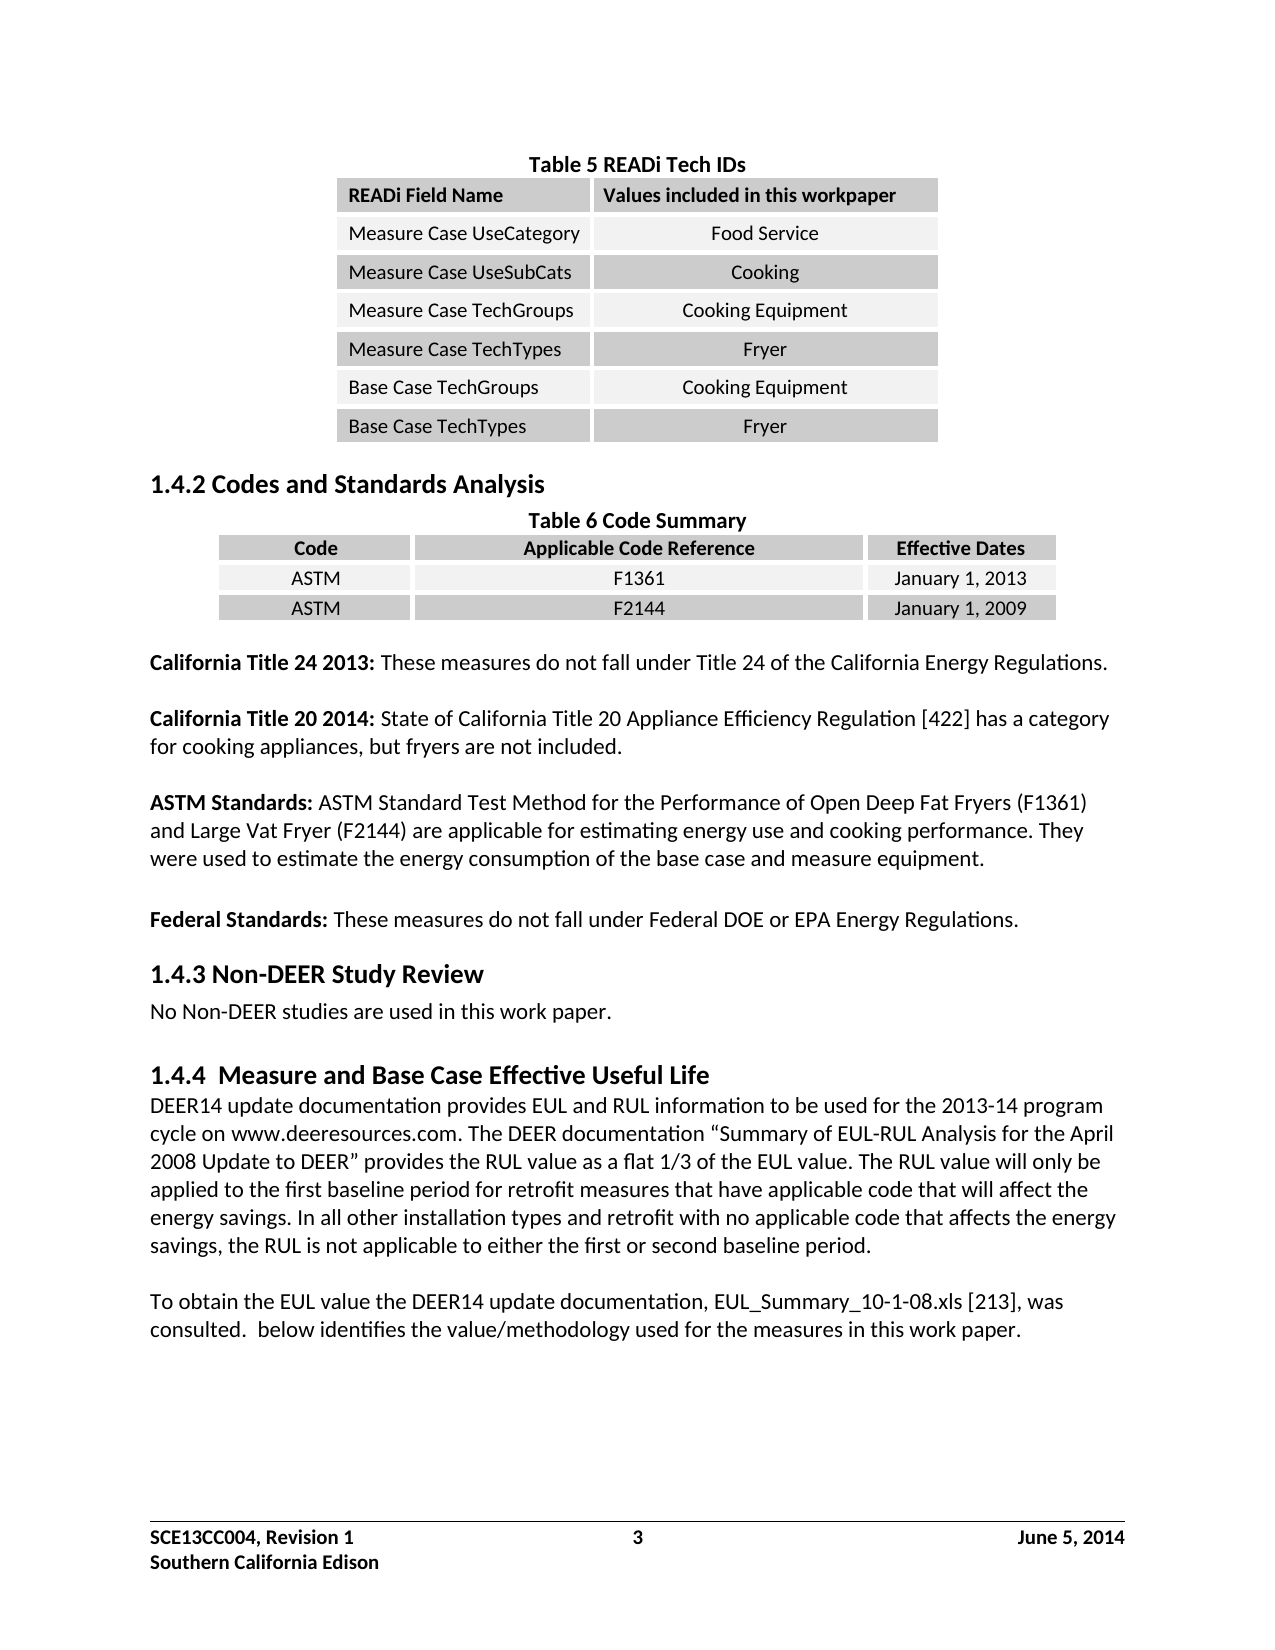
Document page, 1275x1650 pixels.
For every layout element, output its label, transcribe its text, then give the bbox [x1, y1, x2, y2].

subtitle ASTM Standards: ASTM Standard Test Method for the Performance of Open Deep Fat Fryers (F1361) and Large Vat Fryer (F2144) are applicable for estimating energy use and cooking performance. They were used to estimate the energy consumption of the base case and measure equipment. [150, 788, 1125, 872]
table_cell January 1, 2013 [868, 565, 1056, 590]
table_cell Food Service [594, 217, 938, 250]
table_cell Cooking Equipment [594, 370, 938, 404]
table_cell F2144 [415, 595, 863, 620]
table_cell Base Case TechGroups [337, 370, 590, 404]
text No Non-DEER studies are used in this work paper. [150, 997, 1125, 1025]
table_cell Cooking [594, 255, 938, 289]
text To obtain the EUL value the DEER14 update documentation, EUL_Summary_10-1-08.xls [213], was consulted. Table 7 below identifies the value/methodology used for the measures in this work paper. [150, 1287, 1125, 1343]
table_header Effective Dates [868, 535, 1056, 560]
table_cell ASTM [219, 565, 410, 590]
text California Title 24 2013: These measures do not fall under Title 24 of the California Energy Regulations. [150, 648, 1125, 676]
subtitle 1.4.3 Non-DEER Study Review [150, 958, 1125, 991]
table_header Applicable Code Reference [415, 535, 863, 560]
text Federal Standards: These measures do not fall under Federal DOE or EPA Energy Regulations. [150, 905, 1125, 933]
text DEER14 update documentation provides EUL and RUL information to be used for the 2013-14 program cycle on www.deeresources.com. The DEER documentation “Summary of EUL-RUL Analysis for the April 2008 Update to DEER” provides the RUL value as a flat 1/3 of the EUL value. The RUL value will only be applied to the first baseline period for retrofit measures that have applicable code that will affect the energy savings. In all other installation types and retrofit with no applicable code that affects the energy savings, the RUL is not applicable to either the first or second baseline period. [150, 1091, 1125, 1259]
table_cell January 1, 2009 [868, 595, 1056, 620]
table_cell Measure Case TechGroups [337, 293, 590, 327]
text California Title 20 2014: State of California Title 20 Appliance Efficiency Regulation [422] has a category for cooking appliances, but fryers are not included. [150, 704, 1125, 760]
subtitle 1.4.2 Codes and Standards Analysis [150, 467, 1125, 500]
text Table 5 READi Tech IDs [150, 150, 1125, 178]
table_header Code [219, 535, 410, 560]
table_header Values included in this workpaper [594, 178, 938, 212]
table_header READi Field Name [337, 178, 590, 212]
table_cell Fryer [594, 409, 938, 442]
text Table 6 Code Summary [150, 507, 1125, 535]
table_cell Measure Case UseCategory [337, 217, 590, 250]
table_cell F1361 [415, 565, 863, 590]
table_cell Measure Case UseSubCats [337, 255, 590, 289]
table_cell Base Case TechTypes [337, 409, 590, 442]
text 1.4.4 Measure and Base Case Effective Useful Life [150, 1058, 1125, 1091]
table_cell Fryer [594, 332, 938, 366]
table_cell Cooking Equipment [594, 293, 938, 327]
table_cell ASTM [219, 595, 410, 620]
table_cell Measure Case TechTypes [337, 332, 590, 366]
